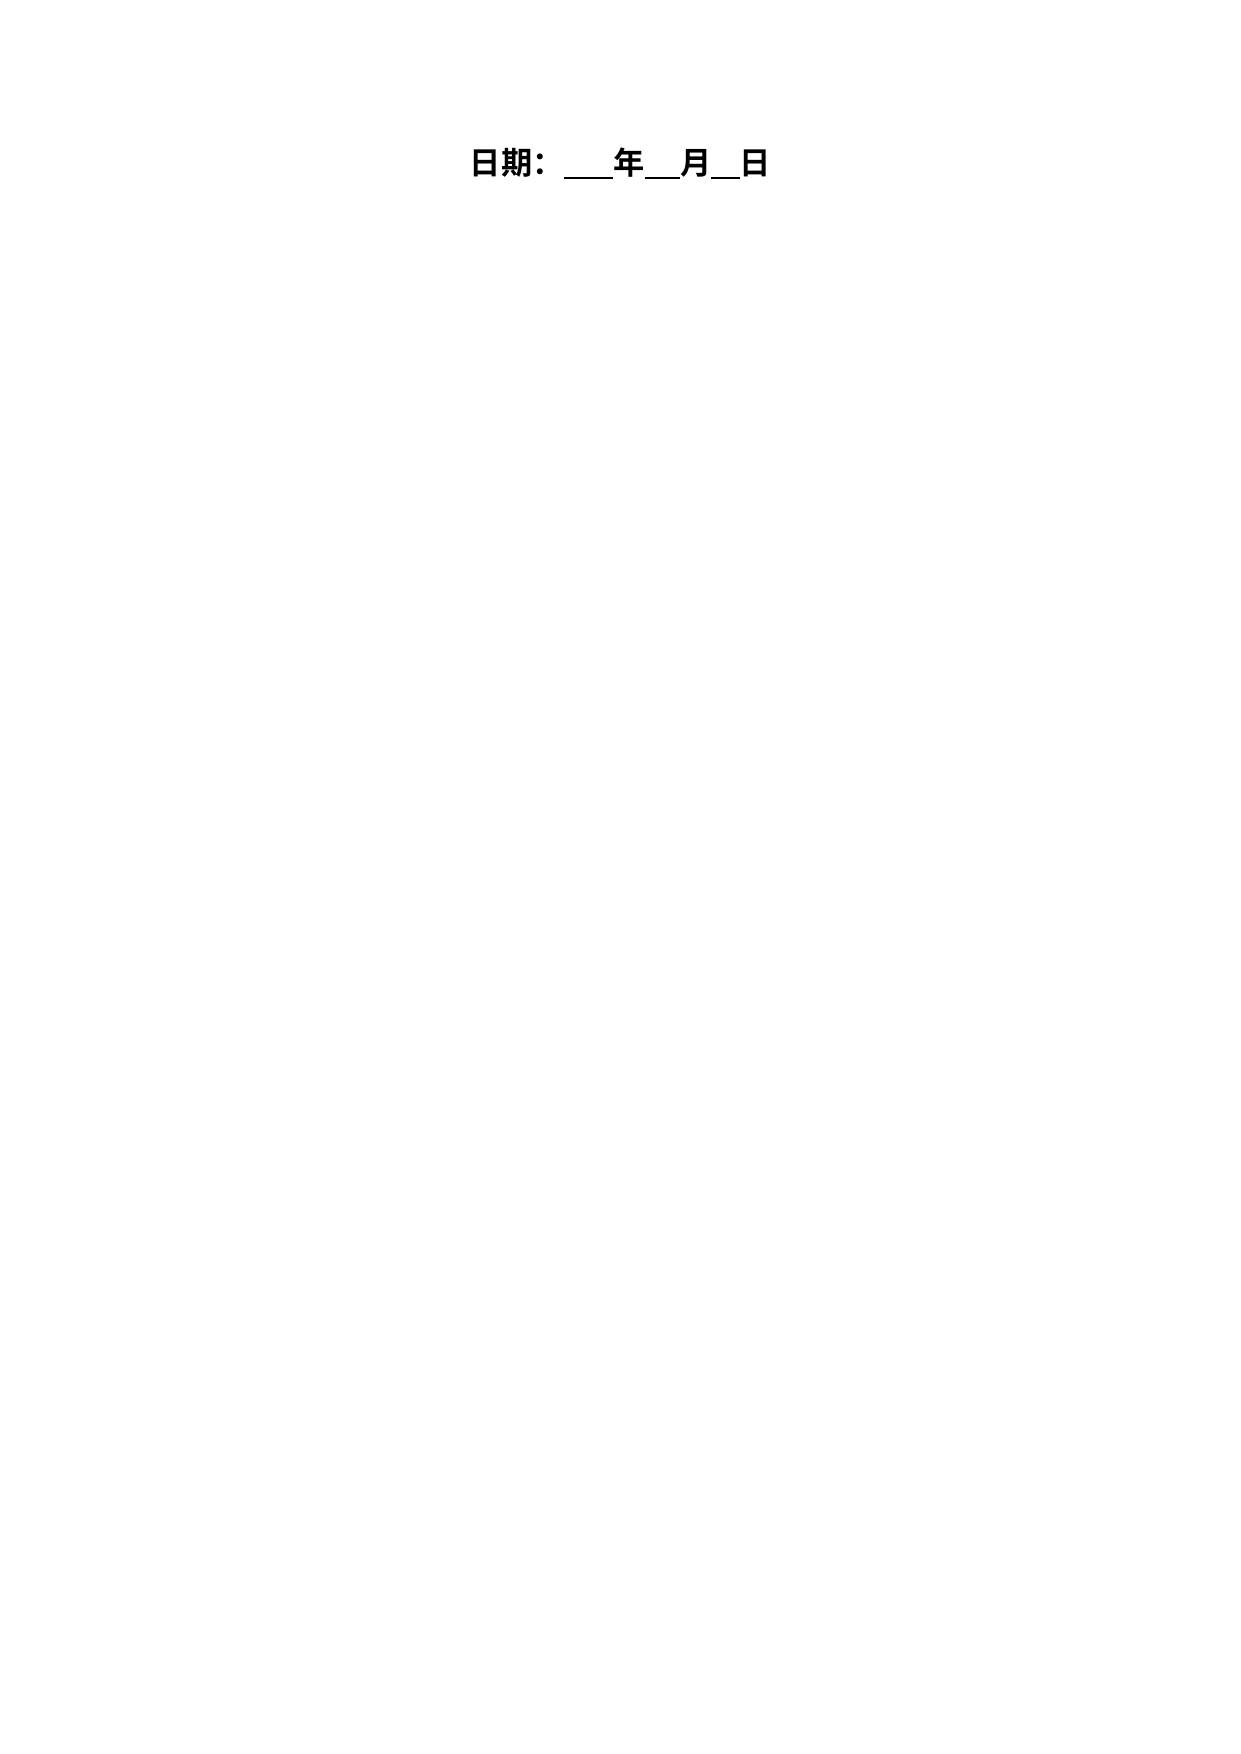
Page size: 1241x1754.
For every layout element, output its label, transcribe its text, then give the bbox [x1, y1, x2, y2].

text 日期： 年 月 日 [152, 128, 1088, 193]
